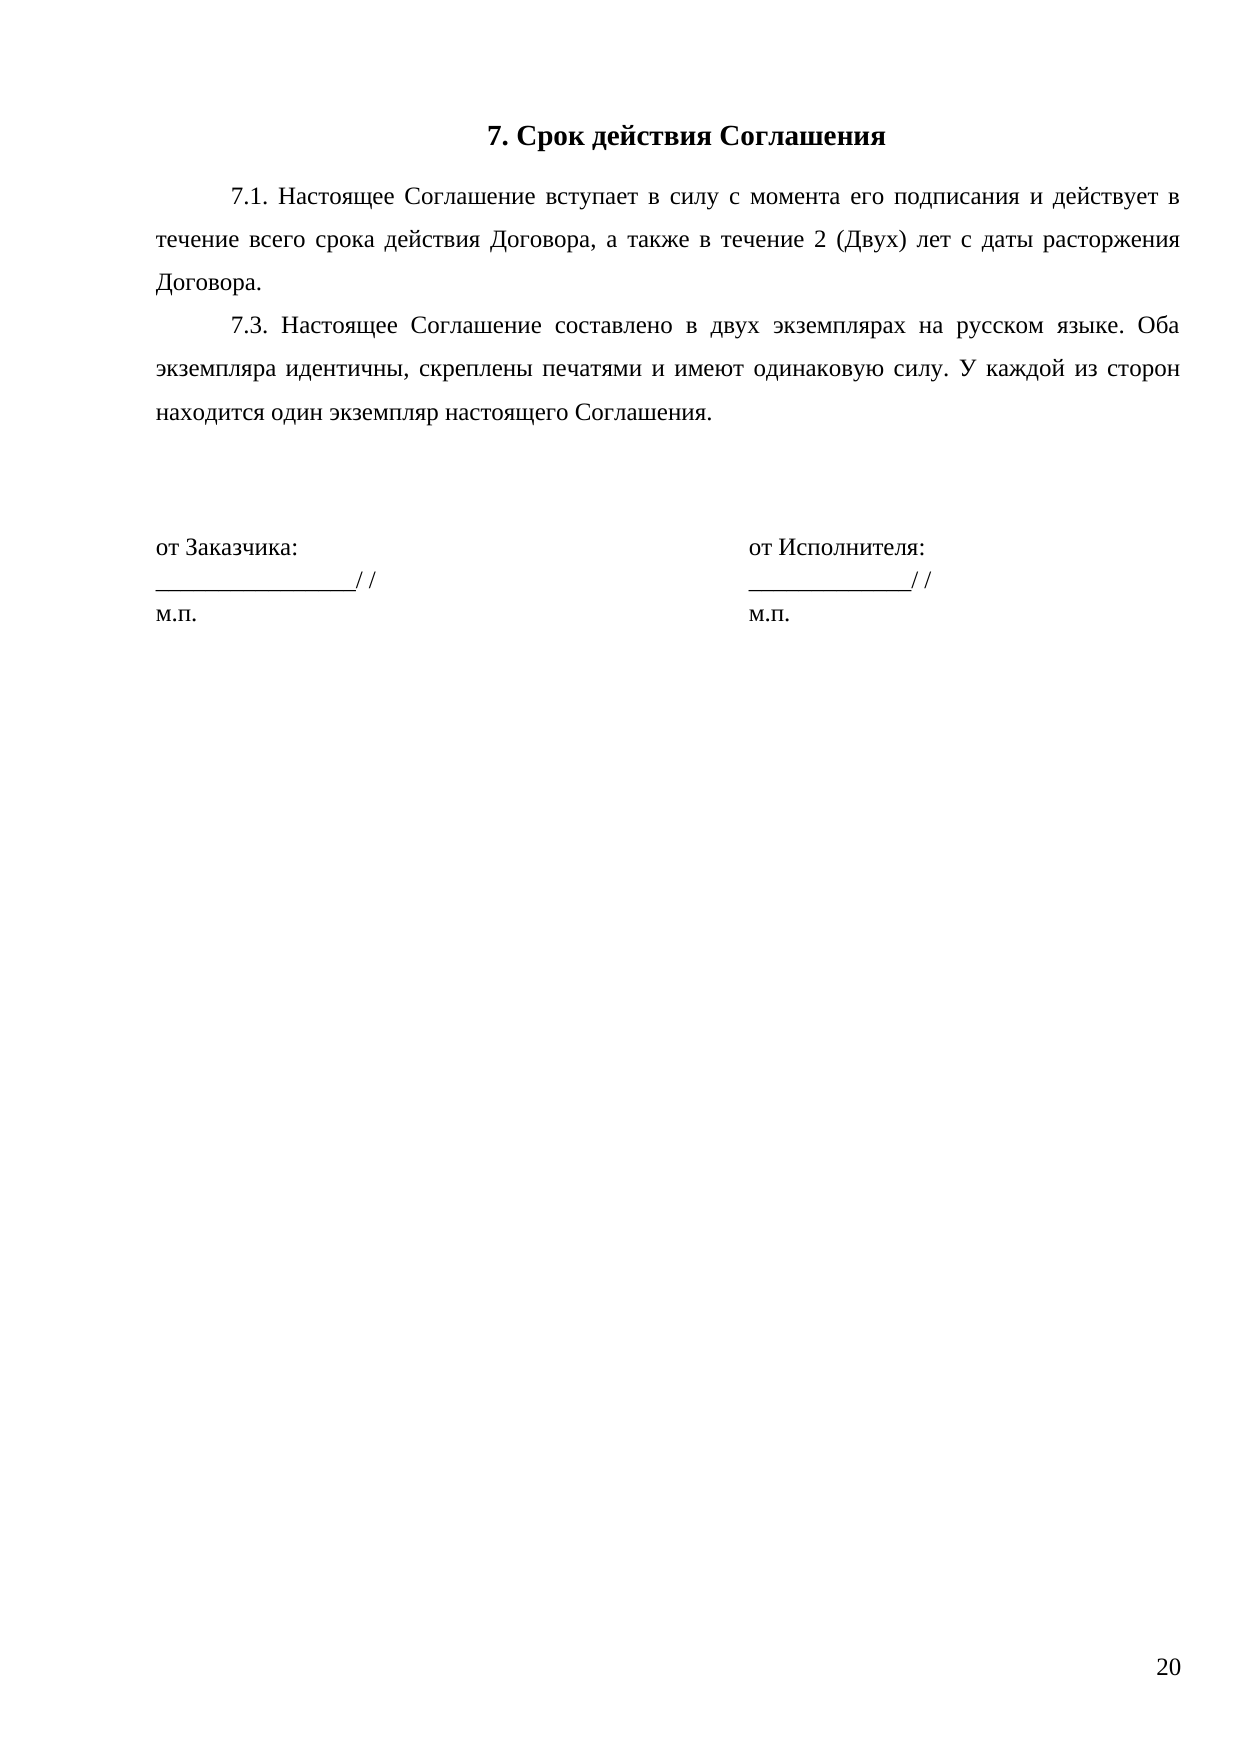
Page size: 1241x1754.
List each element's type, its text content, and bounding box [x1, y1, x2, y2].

text 7. Срок действия Соглашения [118, 118, 1181, 152]
text 7.3. Настоящее Соглашение составлено в двух экземплярах на русском языке. Оба экземпляра идентичны, скреплены печатями и имеют одинаковую силу. У каждой из сторон находится один экземпляр настоящего Соглашения. [156, 310, 1181, 425]
text 7.1. Настоящее Соглашение вступает в силу с момента его подписания и действует в течение всего срока действия Договора, а также в течение 2 (Двух) лет с даты расторжения Договора. [156, 181, 1181, 296]
table_header от Исполнителя: _____________/ / м.п. [700, 532, 1170, 686]
table_header от Заказчика: ________________/ / м.п. [107, 532, 700, 686]
